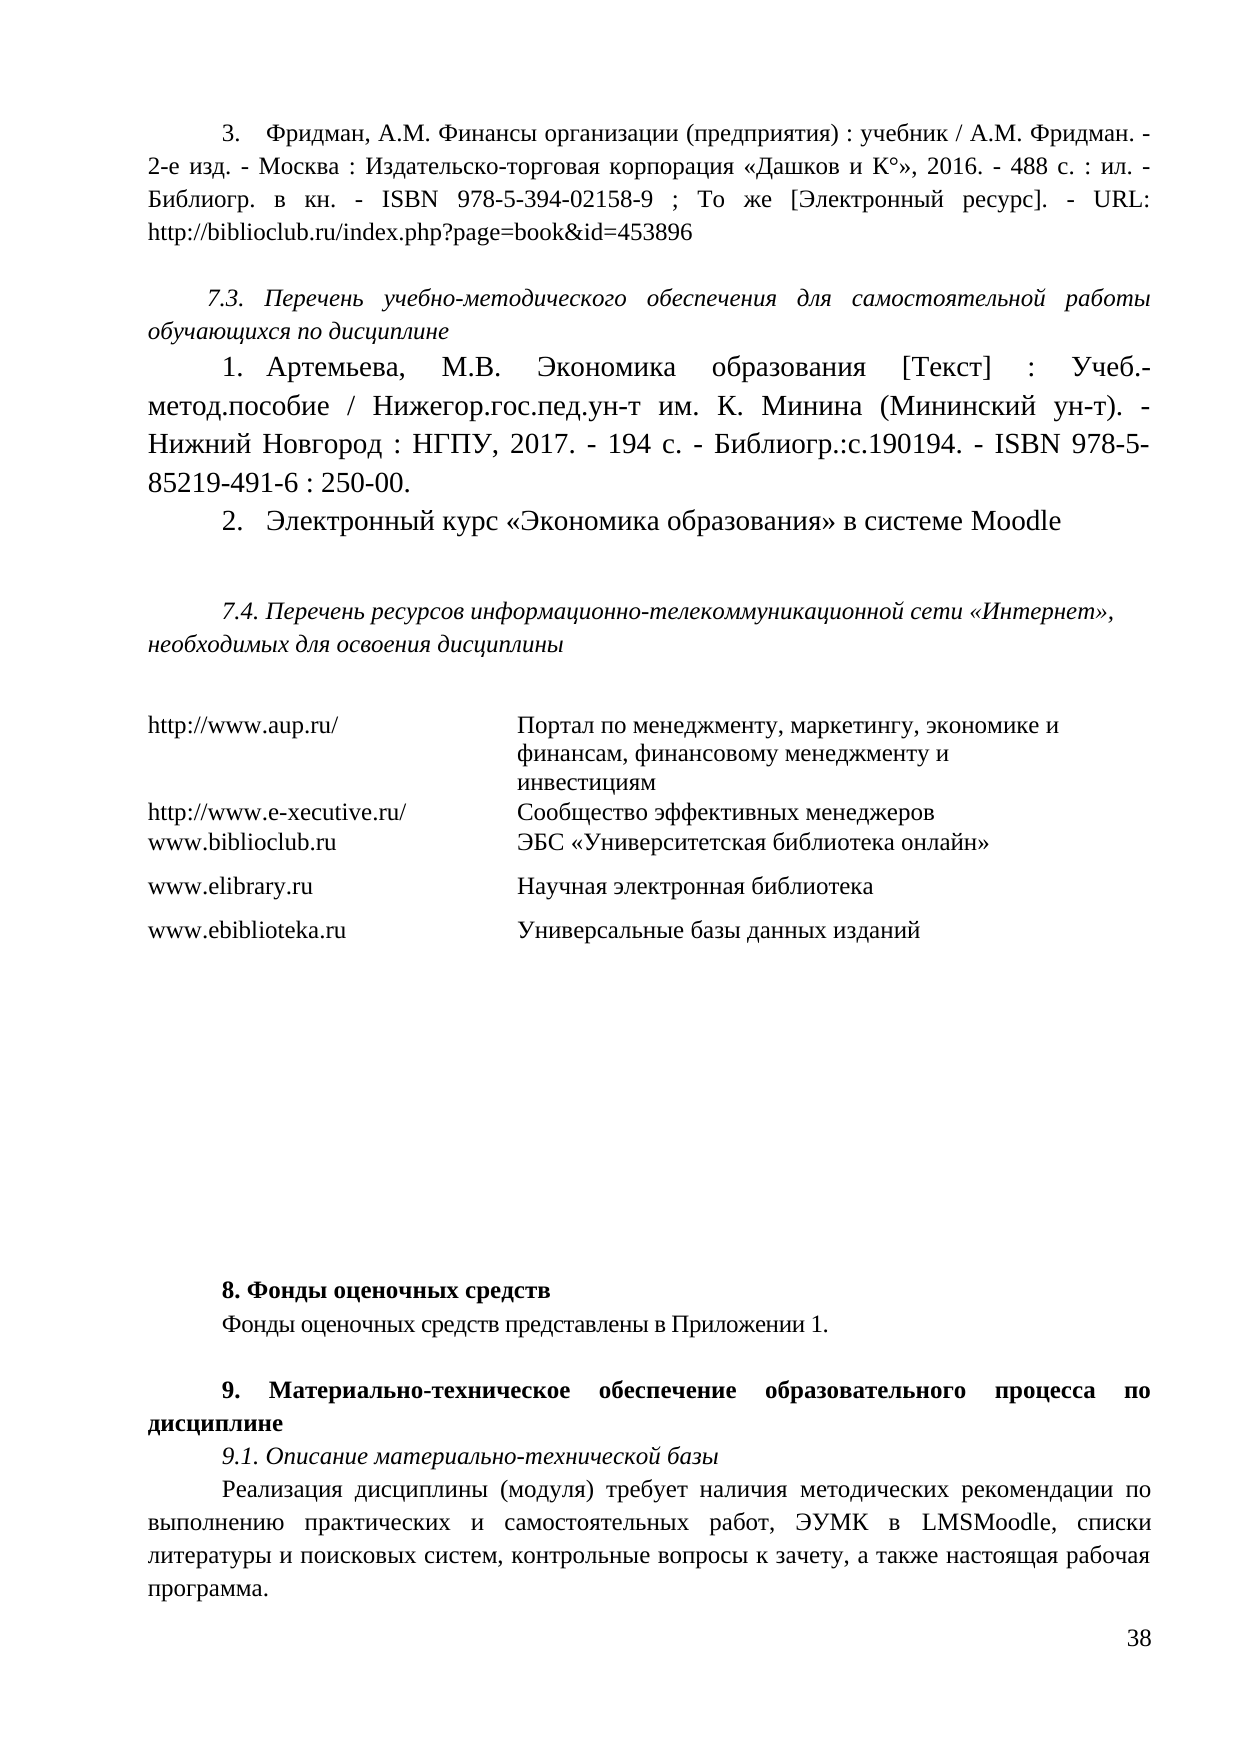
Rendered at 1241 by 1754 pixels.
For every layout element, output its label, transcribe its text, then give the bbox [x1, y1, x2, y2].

table_cell www.elibrary.ru [136, 871, 506, 915]
table_cell Научная электронная библиотека [506, 871, 1071, 915]
table_header Портал по менеджменту, маркетингу, экономике и финансам, финансовому менеджменту и инвестициям [506, 710, 1071, 797]
text 9.1. Описание материально-технической базы [148, 1441, 1152, 1469]
text 7.4. Перечень ресурсов информационно-телекоммуникационной сети «Интернет», необходимых для освоения дисциплины [148, 596, 1152, 658]
table_cell ЭБС «Университетская библиотека онлайн» [506, 828, 1071, 871]
table_cell www.biblioclub.ru [136, 828, 506, 871]
table_cell Универсальные базы данных изданий [506, 915, 1071, 975]
table_cell www.ebiblioteka.ru [136, 915, 506, 975]
text Фонды оценочных средств представлены в Приложении 1. [148, 1309, 1152, 1337]
text Реализация дисциплины (модуля) требует наличия методических рекомендации по выполнению практических и самостоятельных работ, ЭУМК в LMSMoodle, списки литературы и поисковых систем, контрольные вопросы к зачету, а также настоящая рабочая программа. [148, 1474, 1152, 1602]
text 7.3. Перечень учебно-методического обеспечения для самостоятельной работы обучающихся по дисциплине [148, 283, 1152, 345]
list Фридман, А.М. Финансы организации (предприятия) : учебник / А.М. Фридман. - 2-е изд. - Москва : Издательско-торговая корпорация «Дашков и К°», 2016. - 488 с. : ил. - Библиогр. в кн. - ISBN 978-5-394-02158-9 ; То же [Электронный ресурс]. - URL: http://biblioclub.ru/index.php?page=book&id=453896 [148, 118, 1152, 246]
table_cell http://www.e-xecutive.ru/ [136, 797, 506, 827]
table_header http://www.aup.ru/ [136, 710, 506, 797]
table_cell Сообщество эффективных менеджеров [506, 797, 1071, 827]
list Электронный курс «Экономика образования» в системе Moodle [148, 503, 1152, 537]
text 8. Фонды оценочных средств [148, 1276, 1152, 1304]
text 9. Материально-техническое обеспечение образовательного процесса по дисциплине [148, 1375, 1152, 1436]
list Артемьева, М.В. Экономика образования [Текст] : Учеб.-метод.пособие / Нижегор.гос.пед.ун-т им. К. Минина (Мининский ун-т). - Нижний Новгород : НГПУ, 2017. - 194 с. - Библиогр.:с.190194. - ISBN 978-5-85219-491-6 : 250-00. [148, 349, 1152, 498]
